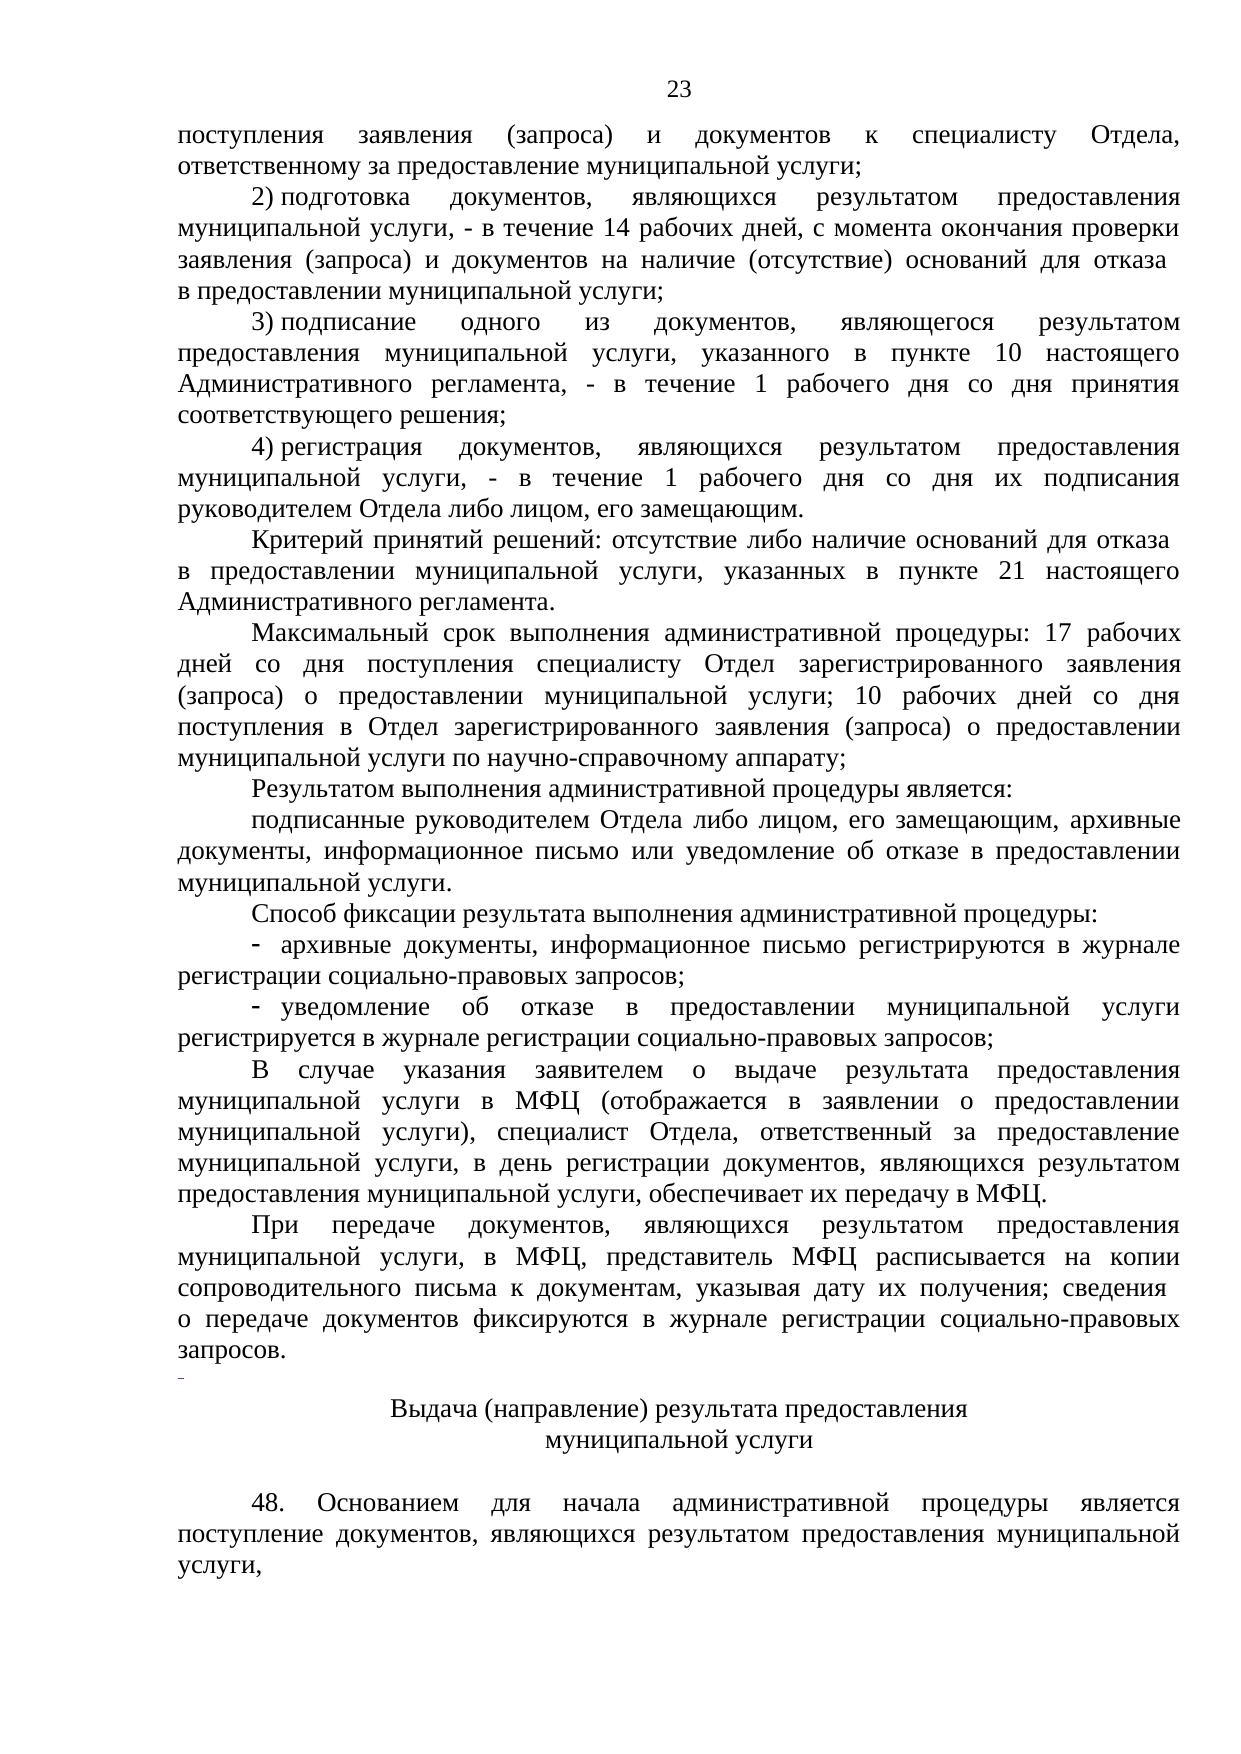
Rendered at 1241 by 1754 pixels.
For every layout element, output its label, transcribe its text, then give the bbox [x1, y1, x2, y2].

list регистрация документов, являющихся результатом предоставления муниципальной услуги, - в течение 1 рабочего дня со дня их подписания руководителем Отдела либо лицом, его замещающим. [177, 429, 1181, 523]
list подписание одного из документов, являющегося результатом предоставления муниципальной услуги, указанного в пункте 10 настоящего Административного регламента, - в течение 1 рабочего дня со дня принятия соответствующего решения; [177, 305, 1181, 429]
text Критерий принятий решений: отсутствие либо наличие оснований для отказа в предоставлении муниципальной услуги, указанных в пункте 21 настоящего Административного регламента. [177, 523, 1181, 616]
text В случае указания заявителем о выдаче результата предоставления муниципальной услуги в МФЦ (отображается в заявлении о предоставлении муниципальной услуги), специалист Отдела, ответственный за предоставление муниципальной услуги, в день регистрации документов, являющихся результатом предоставления муниципальной услуги, обеспечивает их передачу в МФЦ. [177, 1053, 1181, 1208]
list уведомление об отказе в предоставлении муниципальной услуги регистрируется в журнале регистрации социально-правовых запросов; [177, 990, 1181, 1053]
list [177, 118, 1181, 180]
text Выдача (направление) результата предоставления [177, 1392, 1181, 1423]
list подготовка документов, являющихся результатом предоставления муниципальной услуги, - в течение 14 рабочих дней, с момента окончания проверки заявления (запроса) и документов на наличие (отсутствие) оснований для отказа в предоставлении муниципальной услуги; [177, 180, 1181, 305]
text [177, 1486, 1181, 1579]
text При передаче документов, являющихся результатом предоставления муниципальной услуги, в МФЦ, представитель МФЦ расписывается на копии сопроводительного письма к документам, указывая дату их получения; сведения о передаче документов фиксируются в журнале регистрации социально-правовых запросов. [177, 1208, 1181, 1364]
text подписанные руководителем Отдела либо лицом, его замещающим, архивные документы, информационное письмо или уведомление об отказе в предоставлении муниципальной услуги. [177, 803, 1181, 897]
text Способ фиксации результата выполнения административной процедуры: [177, 897, 1181, 928]
text муниципальной услуги [177, 1423, 1181, 1454]
text Результатом выполнения административной процедуры является: [177, 772, 1181, 803]
list архивные документы, информационное письмо регистрируются в журнале регистрации социально-правовых запросов; [177, 928, 1181, 990]
text Максимальный срок выполнения административной процедуры: 17 рабочих дней со дня поступления специалисту Отдел зарегистрированного заявления (запроса) о предоставлении муниципальной услуги; 10 рабочих дней со дня поступления в Отдел зарегистрированного заявления (запроса) о предоставлении муниципальной услуги по научно-справочному аппарату; [177, 616, 1181, 772]
